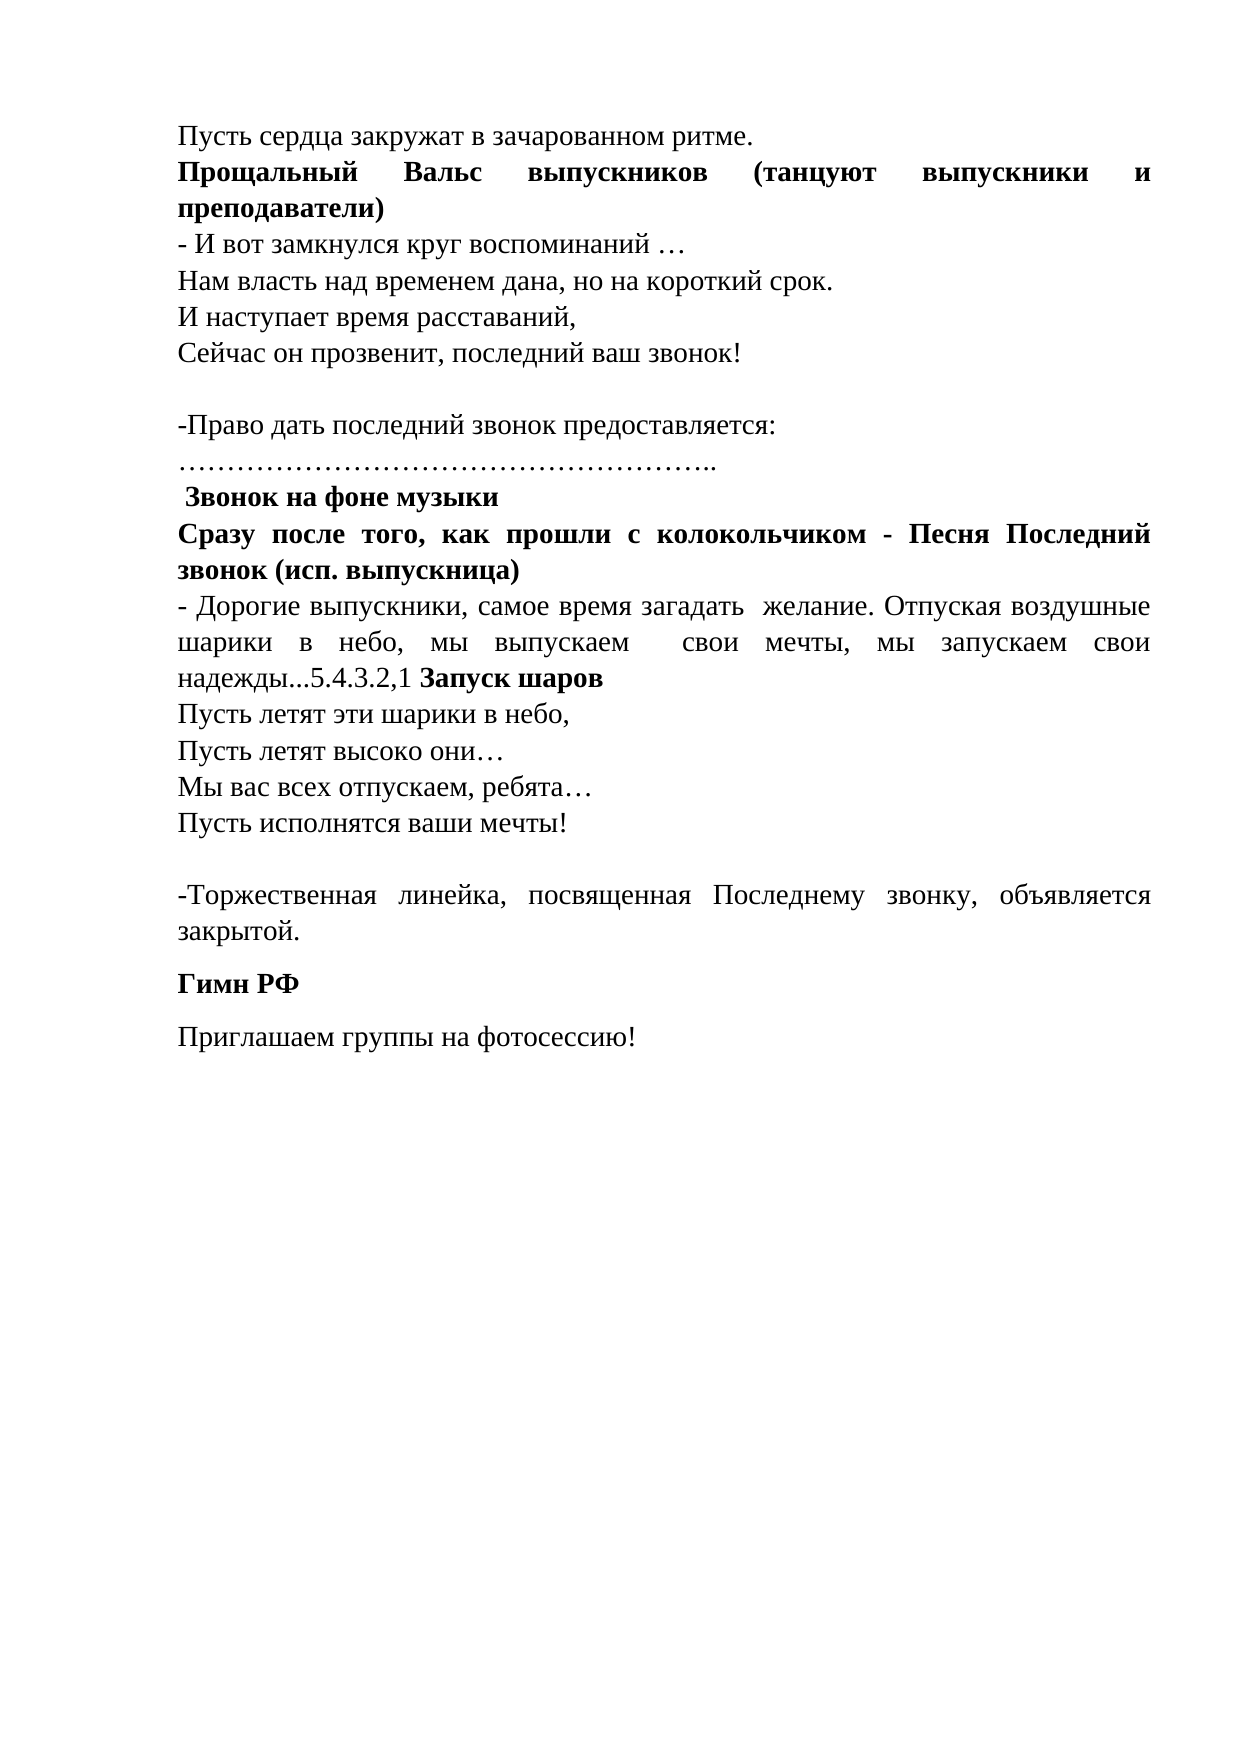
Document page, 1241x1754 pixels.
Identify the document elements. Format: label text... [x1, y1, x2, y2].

text Сразу после того, как прошли с колокольчиком - Песня Последний звонок (исп. выпускница) [177, 516, 1152, 585]
text Прощальный Вальс выпускников (танцуют выпускники и преподаватели) [177, 154, 1152, 224]
text Приглашаем группы на фотосессию! [177, 1019, 1152, 1052]
text ……………………………………………….. [177, 443, 1152, 477]
text Пусть летят эти шарики в небо, [177, 696, 1152, 730]
text Сейчас он прозвенит, последний ваш звонок! [177, 335, 1152, 368]
text -Право дать последний звонок предоставляется: [177, 407, 1152, 441]
text Пусть летят высоко они… [177, 733, 1152, 766]
text -Торжественная линейка, посвященная Последнему звонку, объявляется закрытой. [177, 877, 1152, 947]
text Пусть сердца закружат в зачарованном ритме. [177, 118, 1152, 152]
text Гимн РФ [177, 966, 1152, 1000]
text Звонок на фоне музыки [177, 479, 1152, 513]
text Нам власть над временем дана, но на короткий срок. [177, 263, 1152, 296]
text Мы вас всех отпускаем, ребята… [177, 769, 1152, 802]
text - И вот замкнулся круг воспоминаний … [177, 227, 1152, 260]
text И наступает время расставаний, [177, 299, 1152, 332]
text - Дорогие выпускники, самое время загадать желание. Отпуская воздушные шарики в небо, мы выпускаем свои мечты, мы запускаем свои надежды...5.4.3.2,1 Запуск шаров [177, 588, 1152, 694]
text Пусть исполнятся ваши мечты! [177, 805, 1152, 838]
